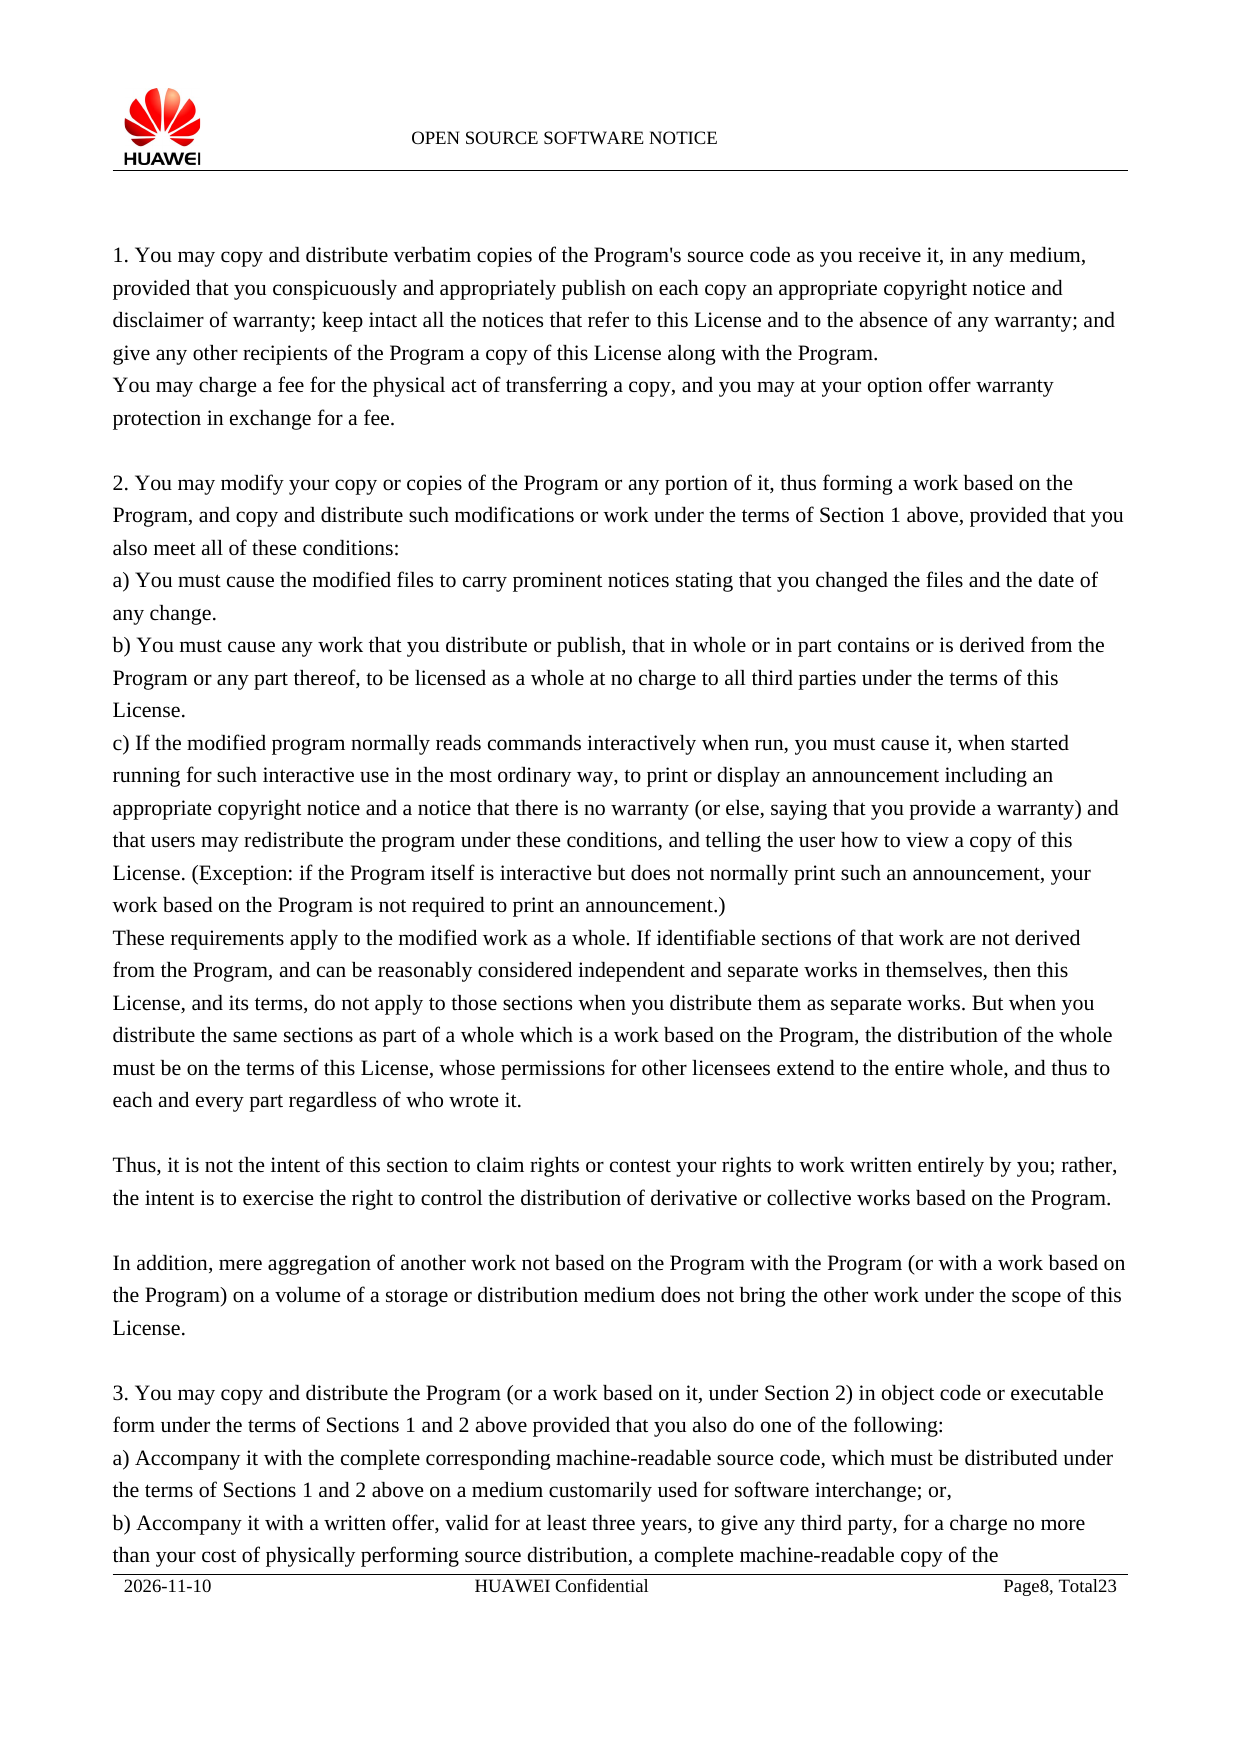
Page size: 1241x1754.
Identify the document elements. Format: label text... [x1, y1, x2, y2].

picture [124, 88, 201, 165]
